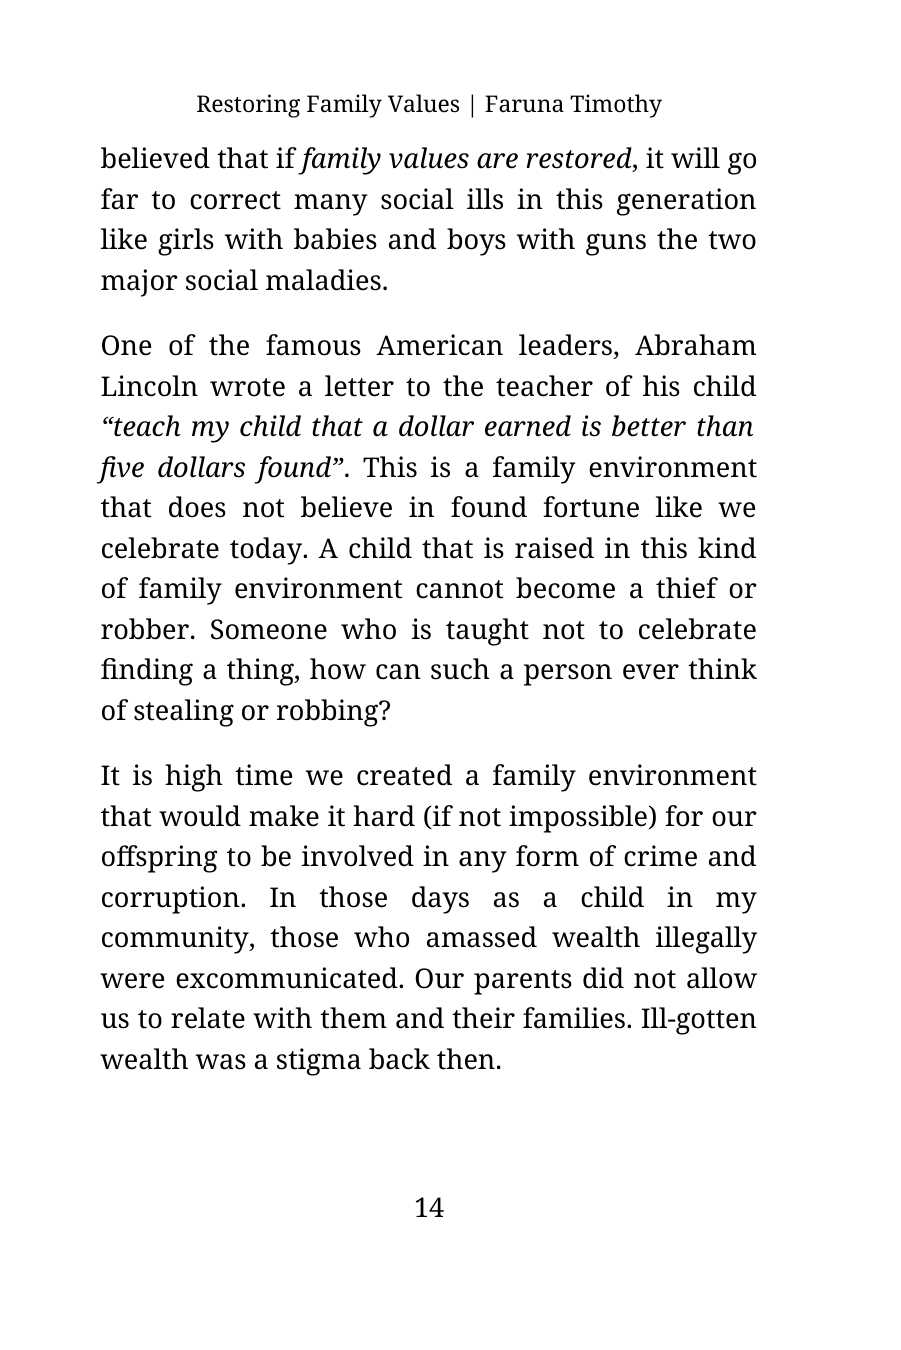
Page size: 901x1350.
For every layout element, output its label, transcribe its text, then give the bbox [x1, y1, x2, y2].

text It is high time we created a family environment that would make it hard (if not impossible) for our offspring to be involved in any form of crime and corruption. In those days as a child in my community, those who amassed wealth illegally were excommunicated. Our parents did not allow us to relate with them and their families. Ill-gotten wealth was a stigma back then. [100, 757, 758, 1077]
text One of the famous American leaders, Abraham Lincoln wrote a letter to the teacher of his child “teach my child that a dollar earned is better than five dollars found”. This is a family environment that does not believe in found fortune like we celebrate today. A child that is raised in this kind of family environment cannot become a thief or robber. Someone who is taught not to celebrate finding a thing, how can such a person ever think of stealing or robbing? [100, 327, 758, 728]
